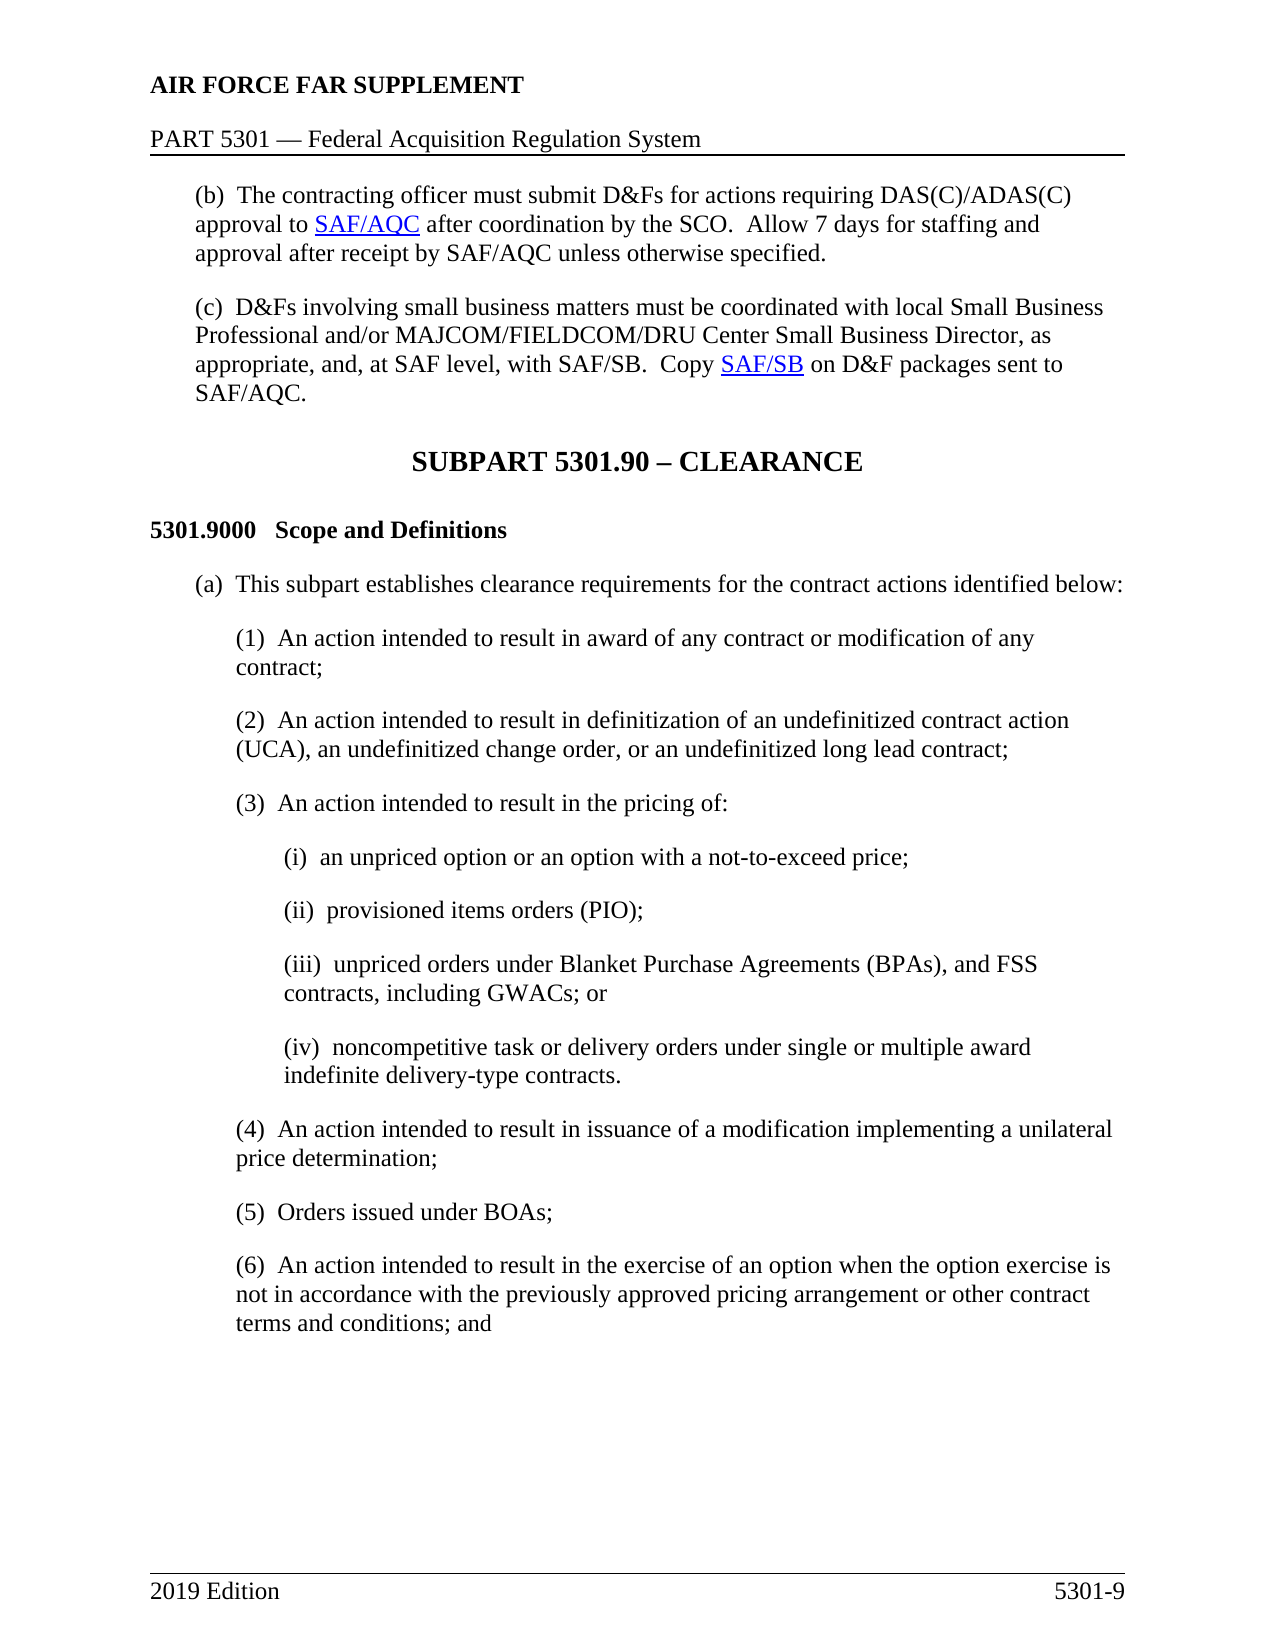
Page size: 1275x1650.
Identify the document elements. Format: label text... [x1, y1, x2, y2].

list (ii) provisioned items orders (PIO); [283, 895, 1125, 924]
list (b) The contracting officer must submit D&Fs for actions requiring DAS(C)/ADAS(C) approval to SAF/AQC after coordination by the SCO. Allow 7 days for staffing and approval after receipt by SAF/AQC unless otherwise specified. [195, 181, 1125, 267]
subtitle SUBPART 5301.90 – CLEARANCE [150, 444, 1125, 478]
subtitle 5301.9000 Scope and Definitions [150, 515, 1125, 544]
list (iii) unpriced orders under Blanket Purchase Agreements (BPAs), and FSS contracts, including GWACs; or [283, 949, 1125, 1007]
list (1) An action intended to result in award of any contract or modification of any contract; [236, 623, 1125, 680]
list (5) Orders issued under BOAs; [236, 1197, 1125, 1225]
list (4) An action intended to result in issuance of a modification implementing a unilateral price determination; [236, 1114, 1125, 1172]
list (i) an unpriced option or an option with a not-to-exceed price; [283, 842, 1125, 870]
list (iv) noncompetitive task or delivery orders under single or multiple award indefinite delivery-type contracts. [283, 1032, 1125, 1089]
text (6) An action intended to result in the exercise of an option when the option exercise is not in accordance with the previously approved pricing arrangement or other contract terms and conditions; and [236, 1250, 1125, 1337]
list (c) D&Fs involving small business matters must be coordinated with local Small Business Professional and/or MAJCOM/FIELDCOM/DRU Center Small Business Director, as appropriate, and, at SAF level, with SAF/SB. Copy SAF/SB on D&F packages sent to SAF/AQC. [195, 292, 1125, 407]
list (3) An action intended to result in the pricing of: [236, 788, 1125, 817]
list (2) An action intended to result in definitization of an undefinitized contract action (UCA), an undefinitized change order, or an undefinitized long lead contract; [236, 705, 1125, 763]
list (a) This subpart establishes clearance requirements for the contract actions identified below: [195, 569, 1125, 598]
